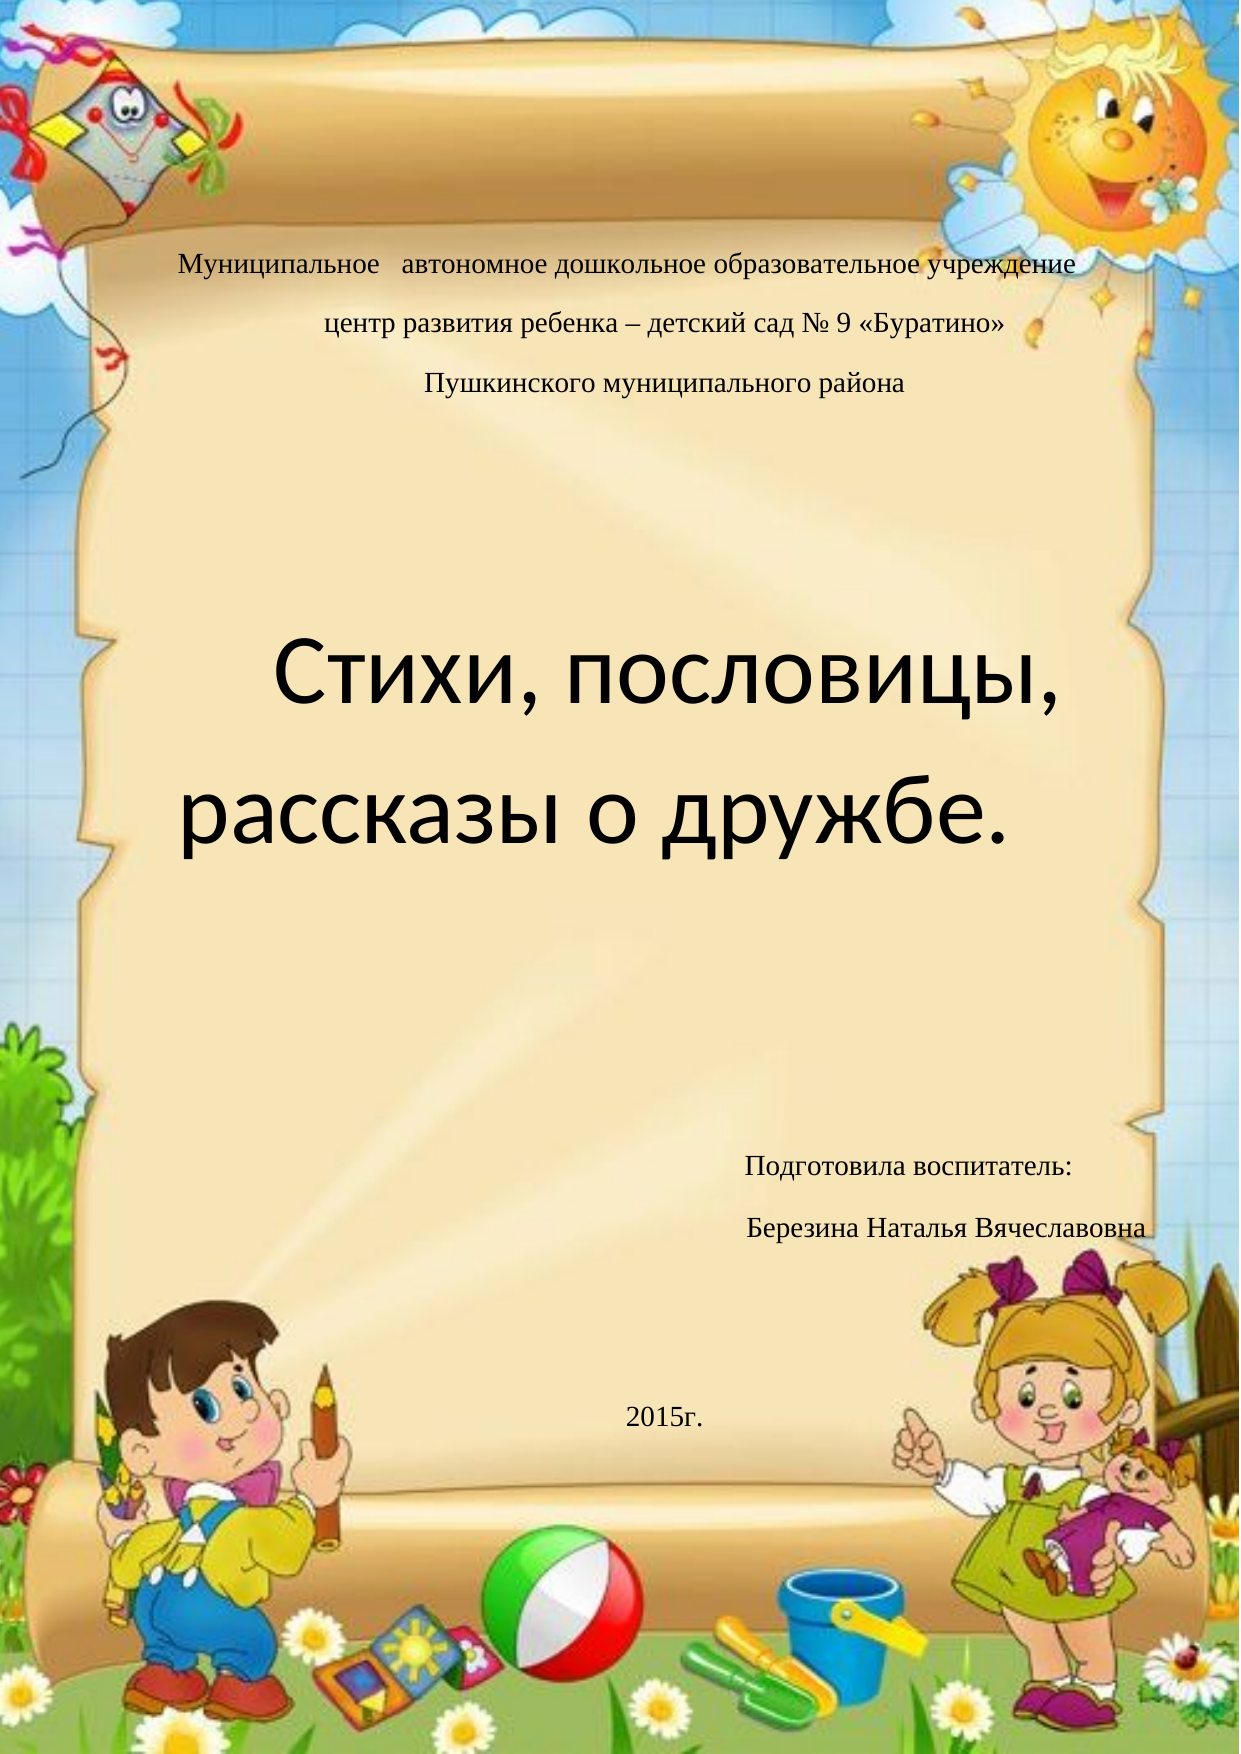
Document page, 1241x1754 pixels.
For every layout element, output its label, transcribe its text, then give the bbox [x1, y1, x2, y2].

picture [0, 0, 1239, 1754]
text Березина Наталья Вячеславовна [177, 1211, 1152, 1244]
text Пушкинского муниципального района [177, 365, 1152, 398]
text 2015г. [177, 1399, 1152, 1432]
text Муниципальное автономное дошкольное образовательное учреждение [177, 246, 1152, 280]
text центр развития ребенка – детский сад № 9 «Буратино» [177, 306, 1152, 339]
text Стихи, пословицы, рассказы о дружбе. [177, 606, 1152, 869]
text Подготовила воспитатель: [177, 1148, 1152, 1181]
